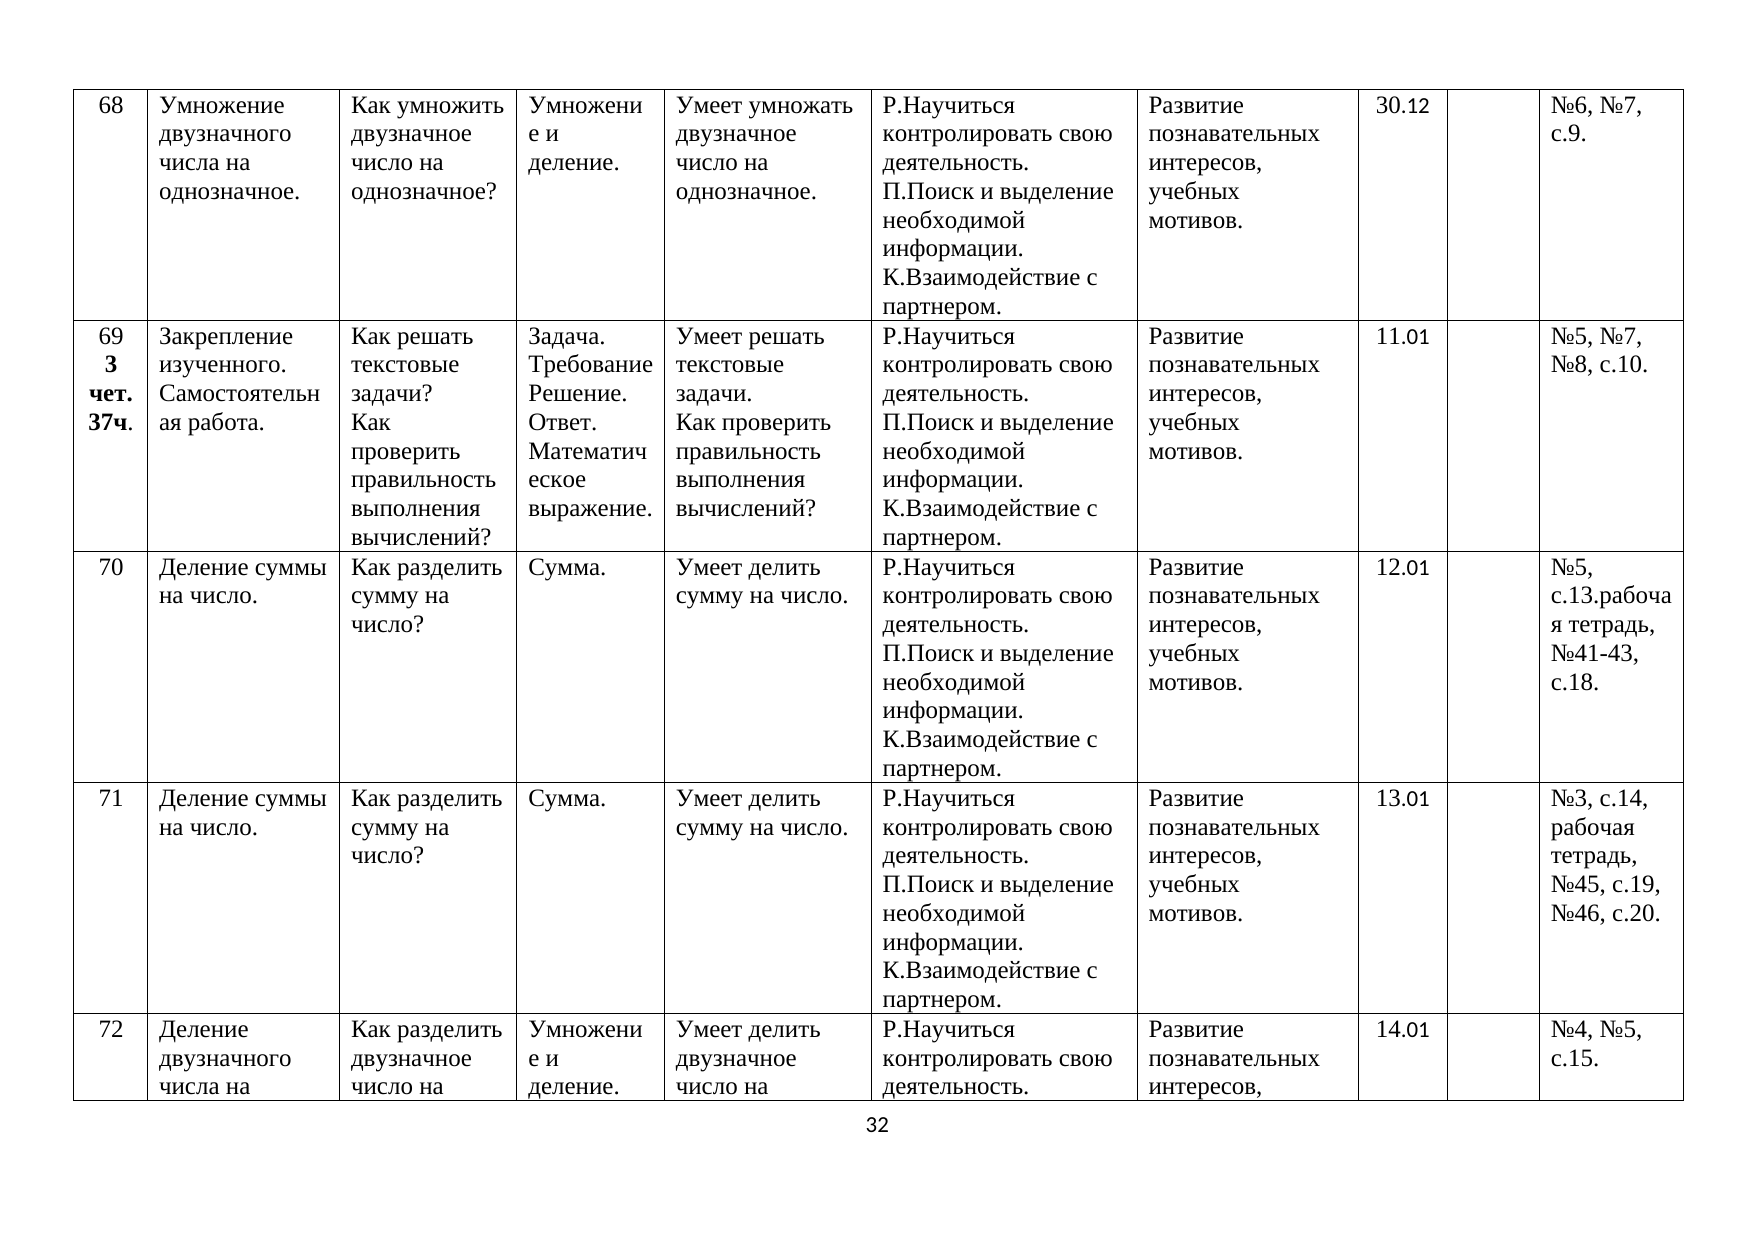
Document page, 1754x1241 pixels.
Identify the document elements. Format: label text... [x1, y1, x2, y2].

table_cell Сумма. [517, 783, 664, 1013]
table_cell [665, 1014, 871, 1100]
table_cell 30.12 [1359, 90, 1447, 320]
table_cell Закрепление изученного. Самостоятельная работа. [148, 321, 339, 551]
table_cell Умеет решать текстовые задачи. Как проверить правильность выполнения вычислений? [665, 321, 871, 551]
table_cell [1448, 90, 1539, 320]
table_cell Деление суммы на число. [148, 783, 339, 1013]
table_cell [517, 1014, 664, 1100]
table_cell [872, 1014, 1137, 1100]
table_cell Развитие познавательных интересов, учебных мотивов. [1138, 783, 1358, 1013]
table_cell №5, №7, №8, с.10. [1540, 321, 1683, 551]
table_cell №6, №7, с.9. [1540, 90, 1683, 320]
table_cell [1448, 552, 1539, 782]
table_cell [1138, 90, 1358, 320]
table_cell 70 [74, 552, 147, 782]
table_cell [1138, 1014, 1358, 1100]
table_cell Развитие познавательных интересов, учебных мотивов. [1138, 552, 1358, 782]
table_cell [517, 90, 664, 320]
table_cell №3, с.14, рабочая тетрадь, №45, с.19, №46, с.20. [1540, 783, 1683, 1013]
table_cell Задача. Требование Решение. Ответ. Математическое выражение. [517, 321, 664, 551]
table_cell Деление суммы на число. [148, 552, 339, 782]
table_cell [1448, 783, 1539, 1013]
table_cell Умеет делить сумму на число. [665, 783, 871, 1013]
table_cell Сумма. [517, 552, 664, 782]
table_cell Р.Научиться контролировать свою деятельность. П.Поиск и выделение необходимой информации. К.Взаимодействие с партнером. [872, 552, 1137, 782]
table_cell 72 [74, 1014, 147, 1100]
table_cell №5, с.13.рабочая тетрадь, №41-43, с.18. [1540, 552, 1683, 782]
table_cell [1448, 1014, 1539, 1100]
table_cell 12.01 [1359, 552, 1447, 782]
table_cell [872, 90, 1137, 320]
table_cell №4, №5, с.15. [1540, 1014, 1683, 1100]
table_cell 68 [74, 90, 147, 320]
table_cell Р.Научиться контролировать свою деятельность. П.Поиск и выделение необходимой информации. К.Взаимодействие с партнером. [872, 321, 1137, 551]
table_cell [340, 1014, 516, 1100]
table_cell [1448, 321, 1539, 551]
table_cell Р.Научиться контролировать свою деятельность. П.Поиск и выделение необходимой информации. К.Взаимодействие с партнером. [872, 783, 1137, 1013]
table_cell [148, 90, 339, 320]
table_cell 71 [74, 783, 147, 1013]
table_cell Как решать текстовые задачи? Как проверить правильность выполнения вычислений? [340, 321, 516, 551]
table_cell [148, 1014, 339, 1100]
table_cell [340, 90, 516, 320]
table_cell Как разделить сумму на число? [340, 783, 516, 1013]
table_cell 14.01 [1359, 1014, 1447, 1100]
table_cell 69 3 чет. 37ч. [74, 321, 147, 551]
table_cell Развитие познавательных интересов, учебных мотивов. [1138, 321, 1358, 551]
table_cell Умеет делить сумму на число. [665, 552, 871, 782]
table_cell 11.01 [1359, 321, 1447, 551]
table_cell Как разделить сумму на число? [340, 552, 516, 782]
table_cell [665, 90, 871, 320]
table_cell 13.01 [1359, 783, 1447, 1013]
